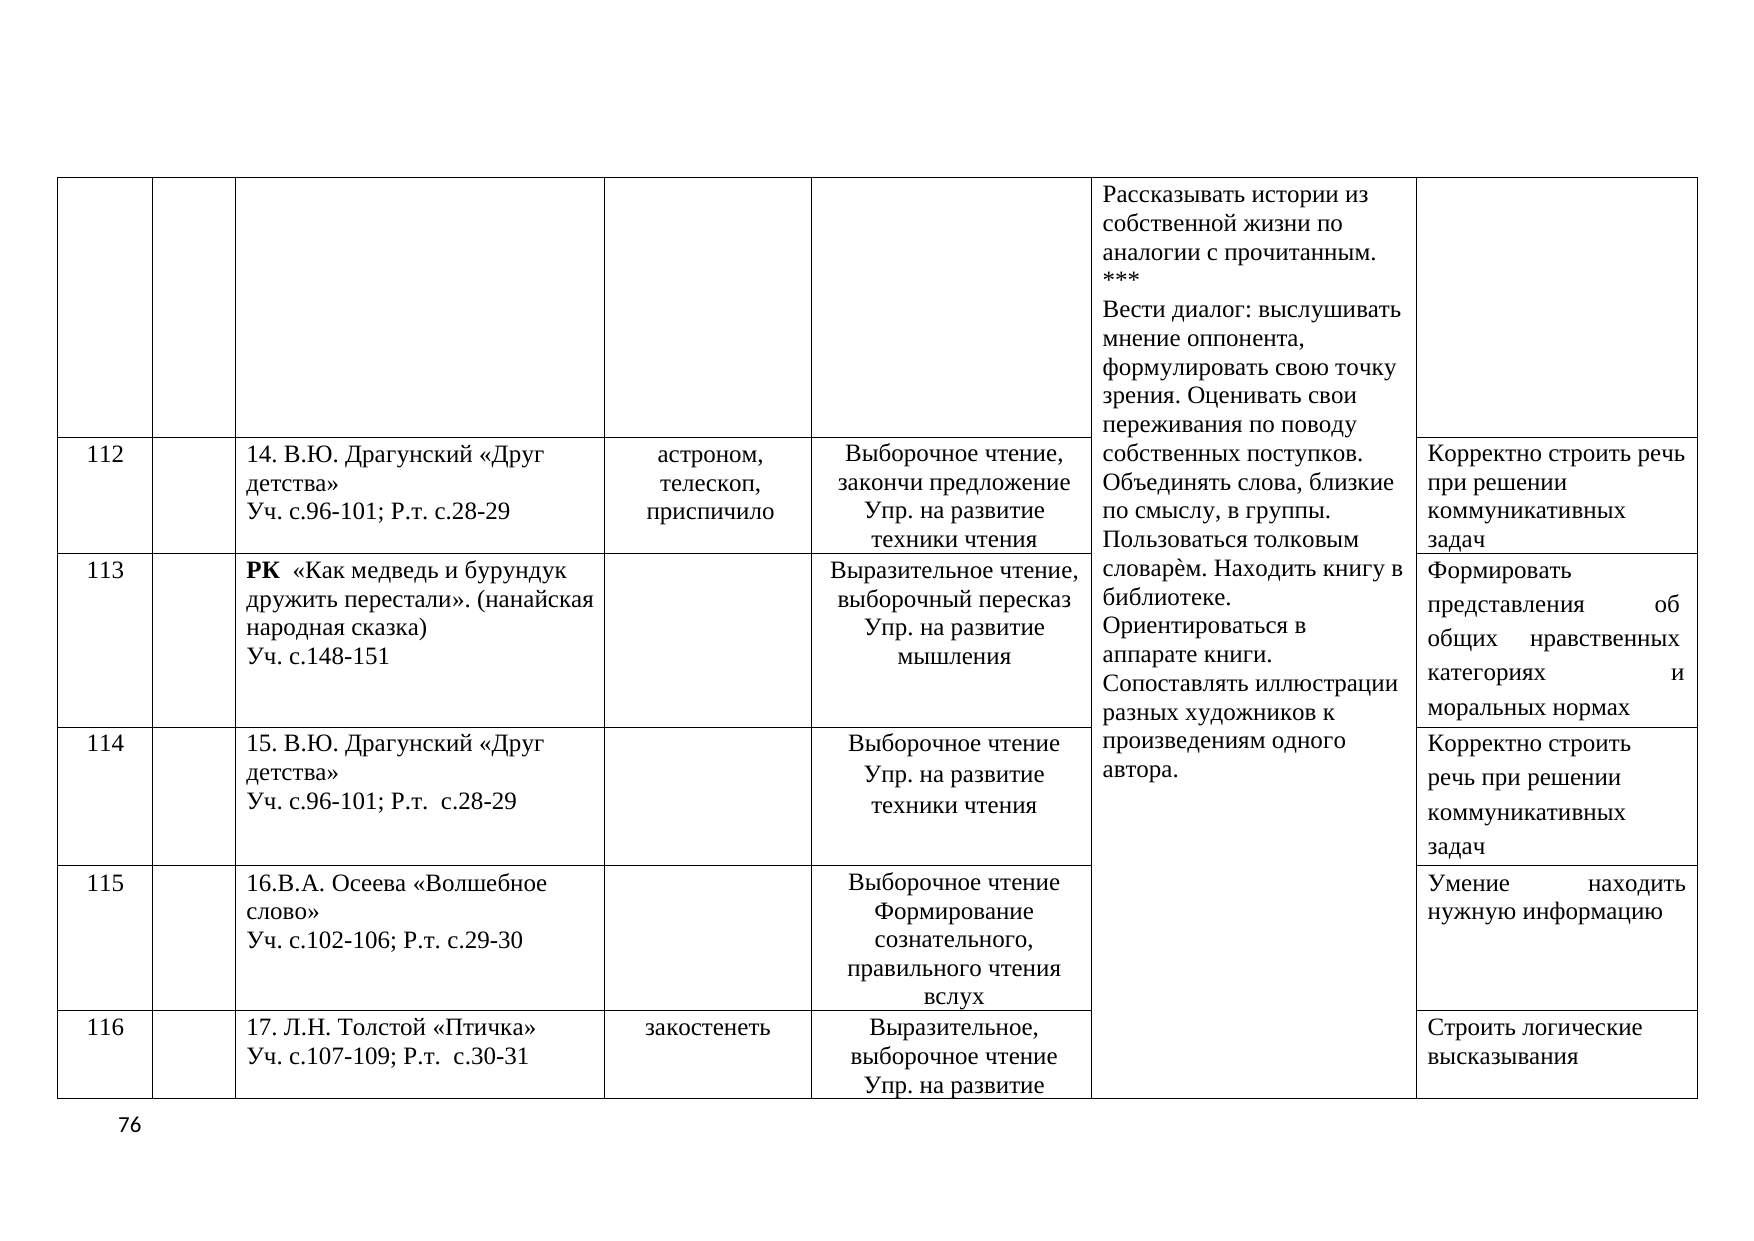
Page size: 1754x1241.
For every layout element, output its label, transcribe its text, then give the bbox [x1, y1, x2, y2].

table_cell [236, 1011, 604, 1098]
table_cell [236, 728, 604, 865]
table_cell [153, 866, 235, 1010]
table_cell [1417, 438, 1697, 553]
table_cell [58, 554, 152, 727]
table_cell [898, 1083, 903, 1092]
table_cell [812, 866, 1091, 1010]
text 76 [118, 1110, 1701, 1138]
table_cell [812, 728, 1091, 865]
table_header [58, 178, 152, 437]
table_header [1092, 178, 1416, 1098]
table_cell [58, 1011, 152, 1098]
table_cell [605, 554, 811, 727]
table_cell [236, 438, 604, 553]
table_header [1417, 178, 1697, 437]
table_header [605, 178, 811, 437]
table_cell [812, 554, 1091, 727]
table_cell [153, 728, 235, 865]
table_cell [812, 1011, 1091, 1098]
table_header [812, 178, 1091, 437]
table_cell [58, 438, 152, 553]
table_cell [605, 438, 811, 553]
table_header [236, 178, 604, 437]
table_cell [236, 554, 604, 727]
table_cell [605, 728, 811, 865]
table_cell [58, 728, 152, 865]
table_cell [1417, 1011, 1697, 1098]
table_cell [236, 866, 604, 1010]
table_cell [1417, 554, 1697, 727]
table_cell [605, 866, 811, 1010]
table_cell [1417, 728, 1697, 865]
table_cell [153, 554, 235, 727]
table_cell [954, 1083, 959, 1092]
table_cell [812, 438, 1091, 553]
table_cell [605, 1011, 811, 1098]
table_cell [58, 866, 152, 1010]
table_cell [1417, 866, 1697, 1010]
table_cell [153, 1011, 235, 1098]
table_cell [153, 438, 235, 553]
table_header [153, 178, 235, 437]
